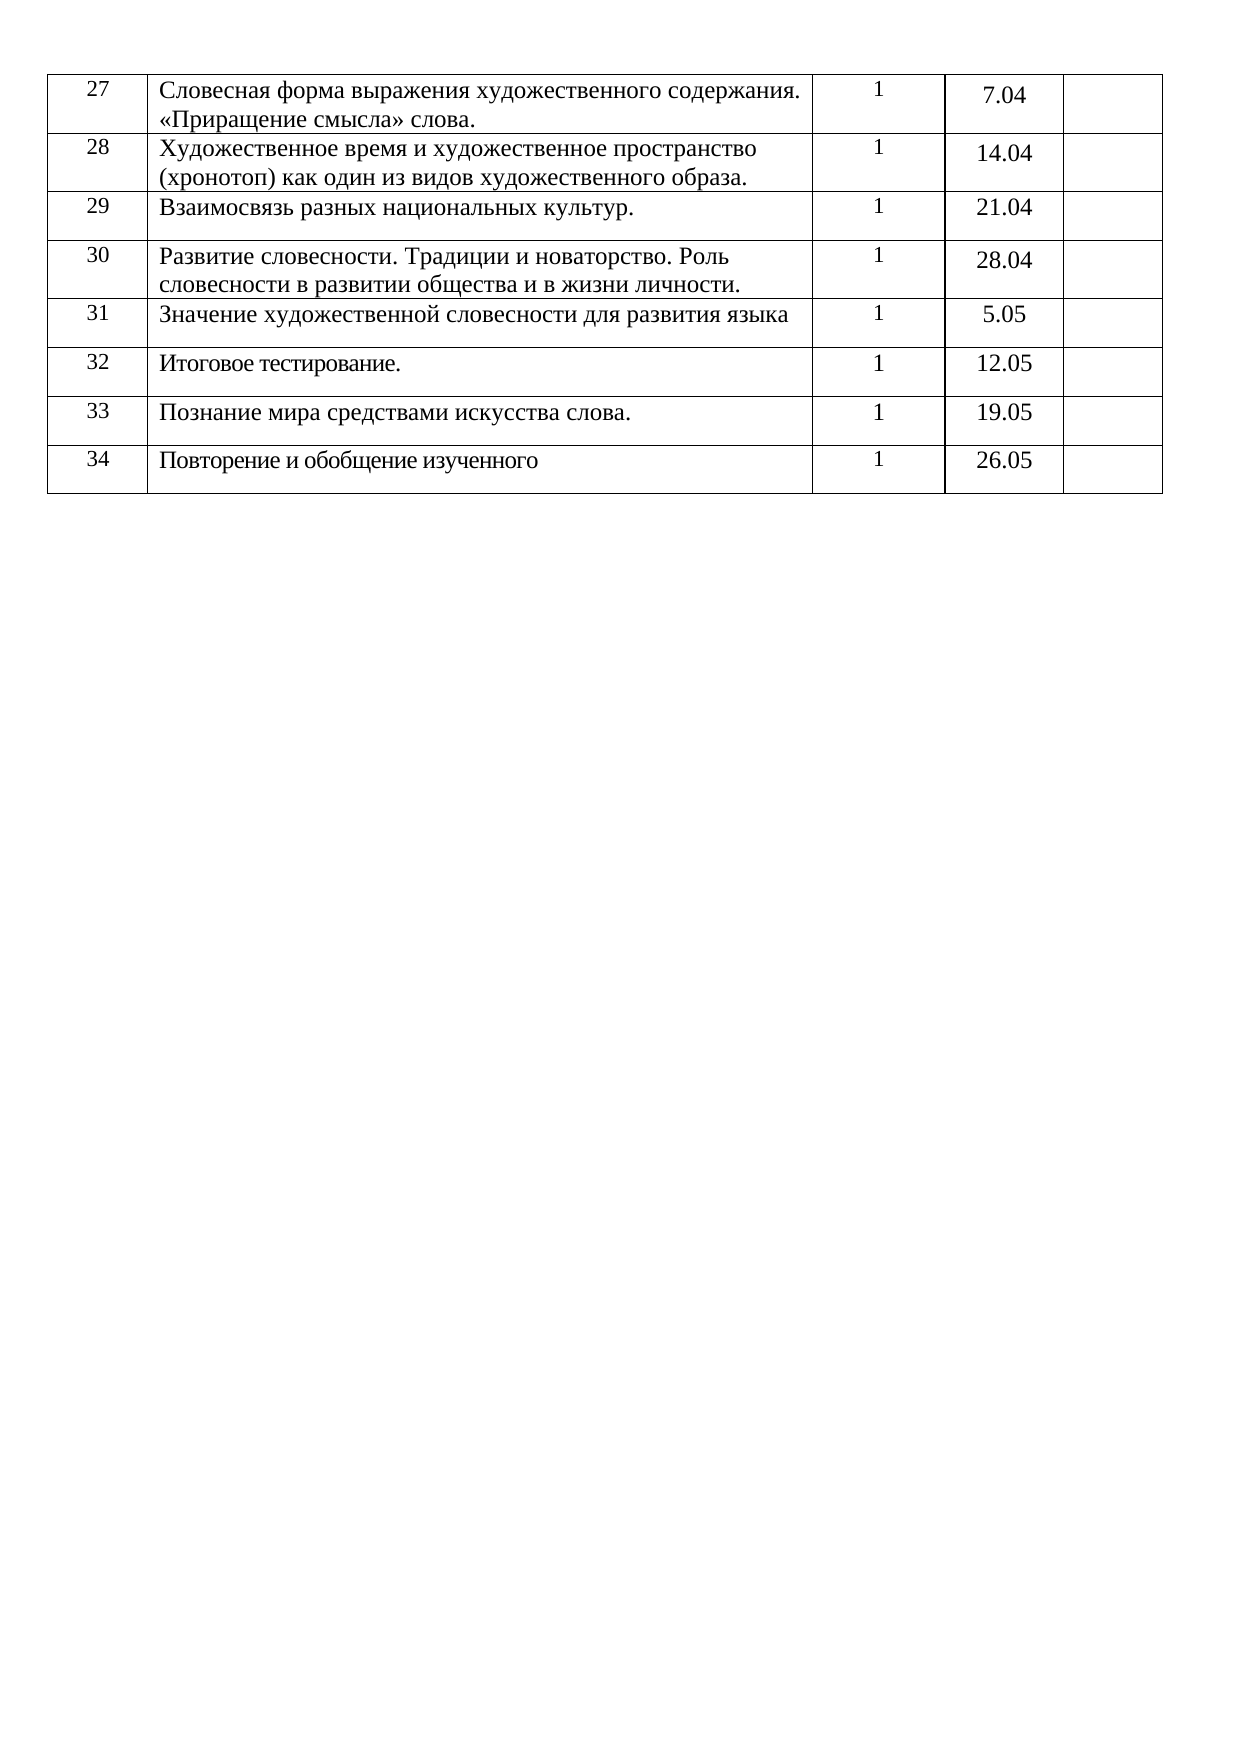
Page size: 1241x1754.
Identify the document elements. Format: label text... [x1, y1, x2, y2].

table_cell [1064, 241, 1162, 298]
table_cell 1 [813, 134, 944, 191]
table_cell 28.04 [946, 241, 1063, 298]
table_cell 1 [813, 241, 944, 298]
table_cell Значение художественной словесности для развития языка [148, 299, 812, 347]
table_cell Художественное время и художественное пространство (хронотоп) как один из видов художественного образа. [148, 134, 812, 191]
table_cell 1 [813, 348, 944, 396]
table_cell 21.04 [946, 192, 1063, 240]
table_cell 34 [48, 446, 147, 493]
table_cell 5.05 [946, 299, 1063, 347]
table_cell 26.05 [946, 446, 1063, 493]
table_cell 14.04 [946, 134, 1063, 191]
table_cell 1 [813, 299, 944, 347]
table_cell Познание мира средствами искусства слова. [148, 397, 812, 444]
table_cell [1064, 192, 1162, 240]
table_cell 31 [48, 299, 147, 347]
table_cell 33 [48, 397, 147, 444]
table_cell Повторение и обобщение изученного [148, 446, 812, 493]
table_cell [1064, 134, 1162, 191]
table_cell [1064, 348, 1162, 396]
table_cell [1064, 75, 1162, 132]
table_cell 1 [813, 75, 944, 132]
table_cell 30 [48, 241, 147, 298]
table_cell 1 [813, 446, 944, 493]
table_cell Развитие словесности. Традиции и новаторство. Роль словесности в развитии общества и в жизни личности. [148, 241, 812, 298]
table_cell 1 [813, 397, 944, 444]
table_cell 1 [813, 192, 944, 240]
table_cell Взаимосвязь разных национальных культур. [148, 192, 812, 240]
table_cell 29 [48, 192, 147, 240]
table_cell 7.04 [946, 75, 1063, 132]
table_cell [1064, 397, 1162, 444]
table_cell Итоговое тестирование. [148, 348, 812, 396]
table_cell 27 [48, 75, 147, 132]
table_cell 32 [48, 348, 147, 396]
table_cell [1064, 446, 1162, 493]
table_cell 28 [48, 134, 147, 191]
table_cell 19.05 [946, 397, 1063, 444]
table_cell 12.05 [946, 348, 1063, 396]
table_cell Словесная форма выражения художественного содержания. «Приращение смысла» слова. [148, 75, 812, 132]
table_cell [1064, 299, 1162, 347]
